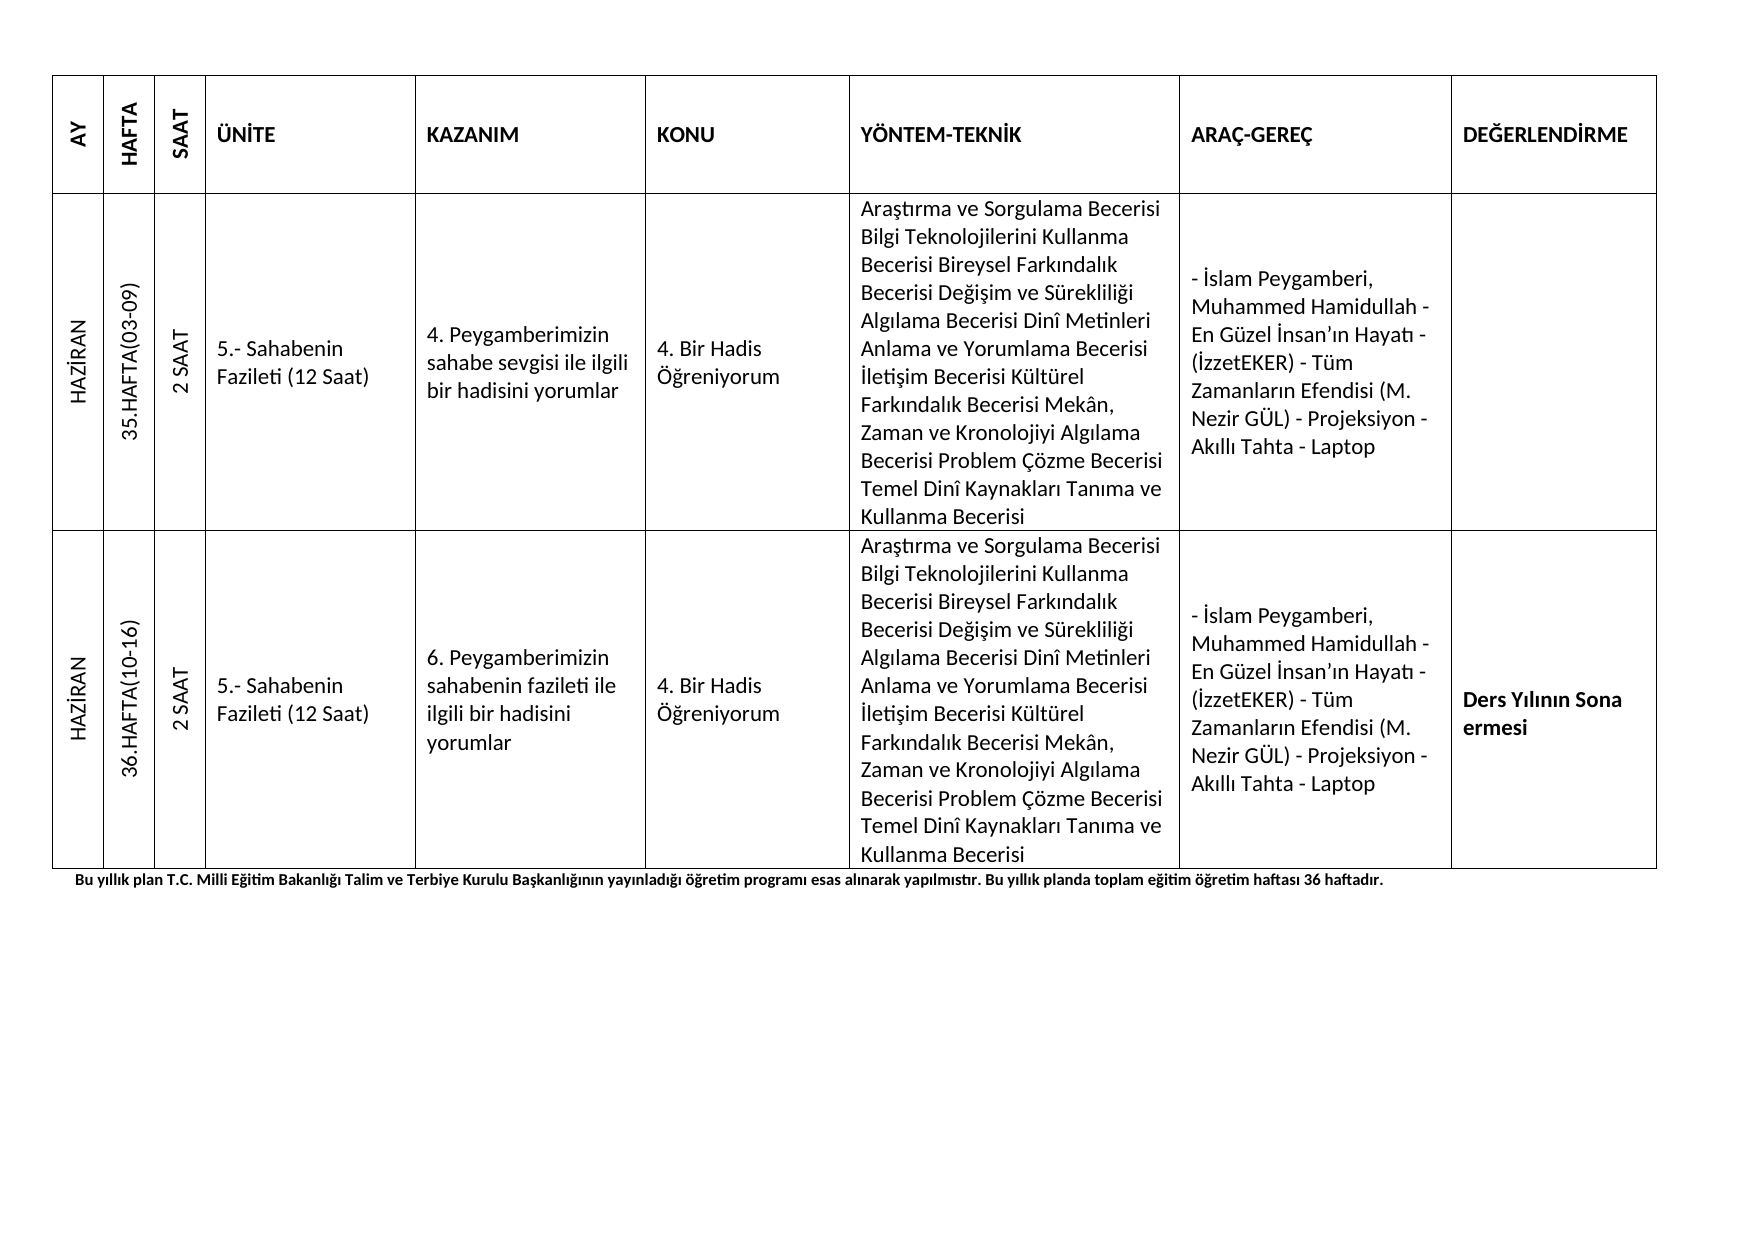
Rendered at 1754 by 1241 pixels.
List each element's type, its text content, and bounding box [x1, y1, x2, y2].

table_cell 36.HAFTA(10-16) [104, 531, 154, 868]
table_cell 5.- Sahabenin Fazileti (12 Saat) [206, 194, 415, 530]
table_cell Araştırma ve Sorgulama Becerisi Bilgi Teknolojilerini Kullanma Becerisi Bireysel Farkındalık Becerisi Değişim ve Sürekliliği Algılama Becerisi Dinî Metinleri Anlama ve Yorumlama Becerisi İletişim Becerisi Kültürel Farkındalık Becerisi Mekân, Zaman ve Kronolojiyi Algılama Becerisi Problem Çözme Becerisi Temel Dinî Kaynakları Tanıma ve Kullanma Becerisi [850, 531, 1179, 868]
table_cell HAZİRAN [53, 531, 103, 868]
table_cell 35.HAFTA(03-09) [104, 194, 154, 530]
table_header ÜNİTE [206, 76, 415, 193]
table_cell 6. Peygamberimizin sahabenin fazileti ile ilgili bir hadisini yorumlar [416, 531, 645, 868]
table_cell 4. Peygamberimizin sahabe sevgisi ile ilgili bir hadisini yorumlar [416, 194, 645, 530]
table_cell 5.- Sahabenin Fazileti (12 Saat) [206, 531, 415, 868]
table_header YÖNTEM-TEKNİK [850, 76, 1179, 193]
table_header SAAT [155, 76, 205, 193]
table_cell 4. Bir Hadis Öğreniyorum [646, 531, 849, 868]
text Bu yıllık plan T.C. Milli Eğitim Bakanlığı Talim ve Terbiye Kurulu Başkanlığının yayınladığı öğretim programı esas alınarak yapılmıstır. Bu yıllık planda toplam eğitim öğretim haftası 36 haftadır. [75, 869, 1679, 889]
table_cell Ders Yılının Sona ermesi [1452, 531, 1656, 868]
table_header KAZANIM [416, 76, 645, 193]
table_cell HAZİRAN [53, 194, 103, 530]
table_cell 2 SAAT [155, 531, 205, 868]
table_header HAFTA [104, 76, 154, 193]
table_header ARAÇ-GEREÇ [1180, 76, 1451, 193]
table_header AY [53, 76, 103, 193]
table_cell Araştırma ve Sorgulama Becerisi Bilgi Teknolojilerini Kullanma Becerisi Bireysel Farkındalık Becerisi Değişim ve Sürekliliği Algılama Becerisi Dinî Metinleri Anlama ve Yorumlama Becerisi İletişim Becerisi Kültürel Farkındalık Becerisi Mekân, Zaman ve Kronolojiyi Algılama Becerisi Problem Çözme Becerisi Temel Dinî Kaynakları Tanıma ve Kullanma Becerisi [850, 194, 1179, 530]
table_header KONU [646, 76, 849, 193]
table_cell - İslam Peygamberi, Muhammed Hamidullah - En Güzel İnsan’ın Hayatı - (İzzetEKER) - Tüm Zamanların Efendisi (M. Nezir GÜL) - Projeksiyon - Akıllı Tahta - Laptop [1180, 531, 1451, 868]
table_cell [1452, 194, 1656, 530]
table_cell 4. Bir Hadis Öğreniyorum [646, 194, 849, 530]
table_header DEĞERLENDİRME [1452, 76, 1656, 193]
table_cell - İslam Peygamberi, Muhammed Hamidullah - En Güzel İnsan’ın Hayatı - (İzzetEKER) - Tüm Zamanların Efendisi (M. Nezir GÜL) - Projeksiyon - Akıllı Tahta - Laptop [1180, 194, 1451, 530]
table_cell 2 SAAT [155, 194, 205, 530]
